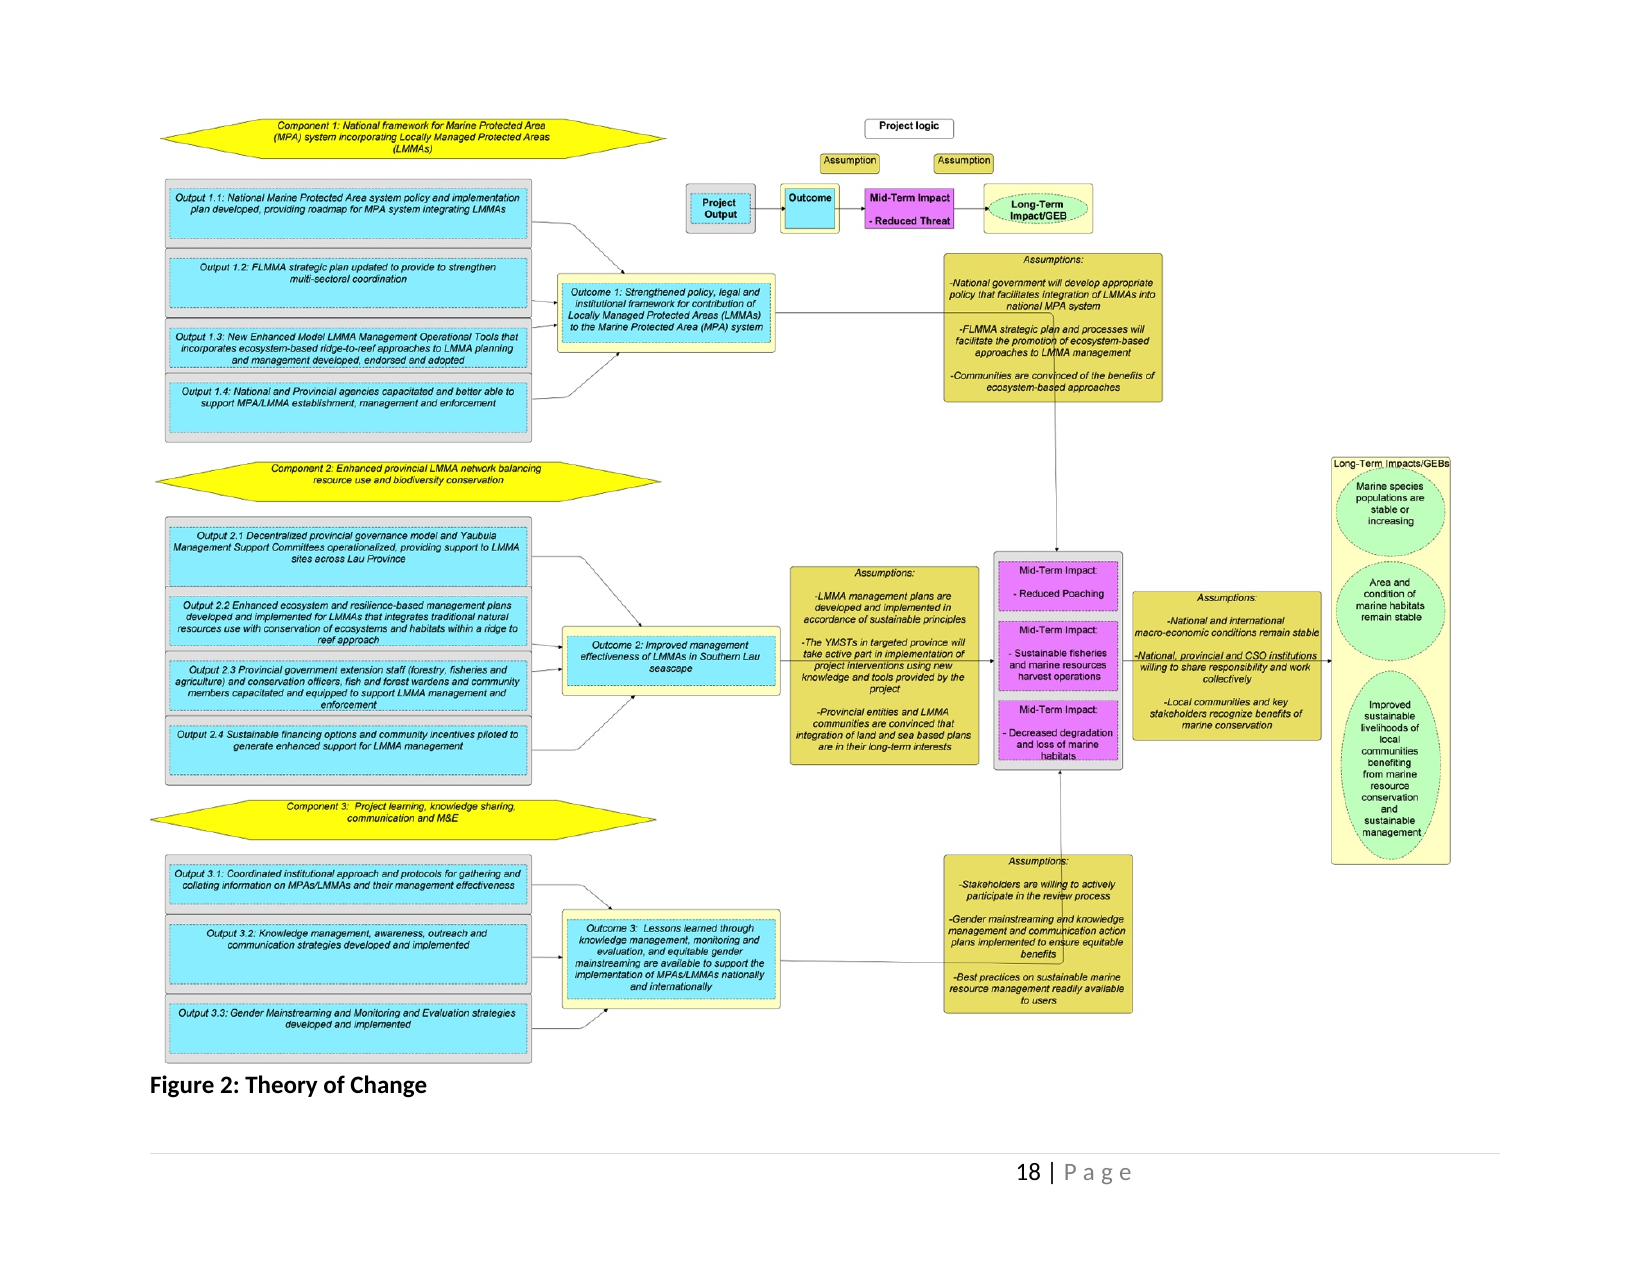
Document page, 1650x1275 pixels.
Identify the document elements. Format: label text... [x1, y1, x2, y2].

text Figure 2: Theory of Change [150, 1069, 1500, 1100]
picture [147, 116, 1454, 1067]
